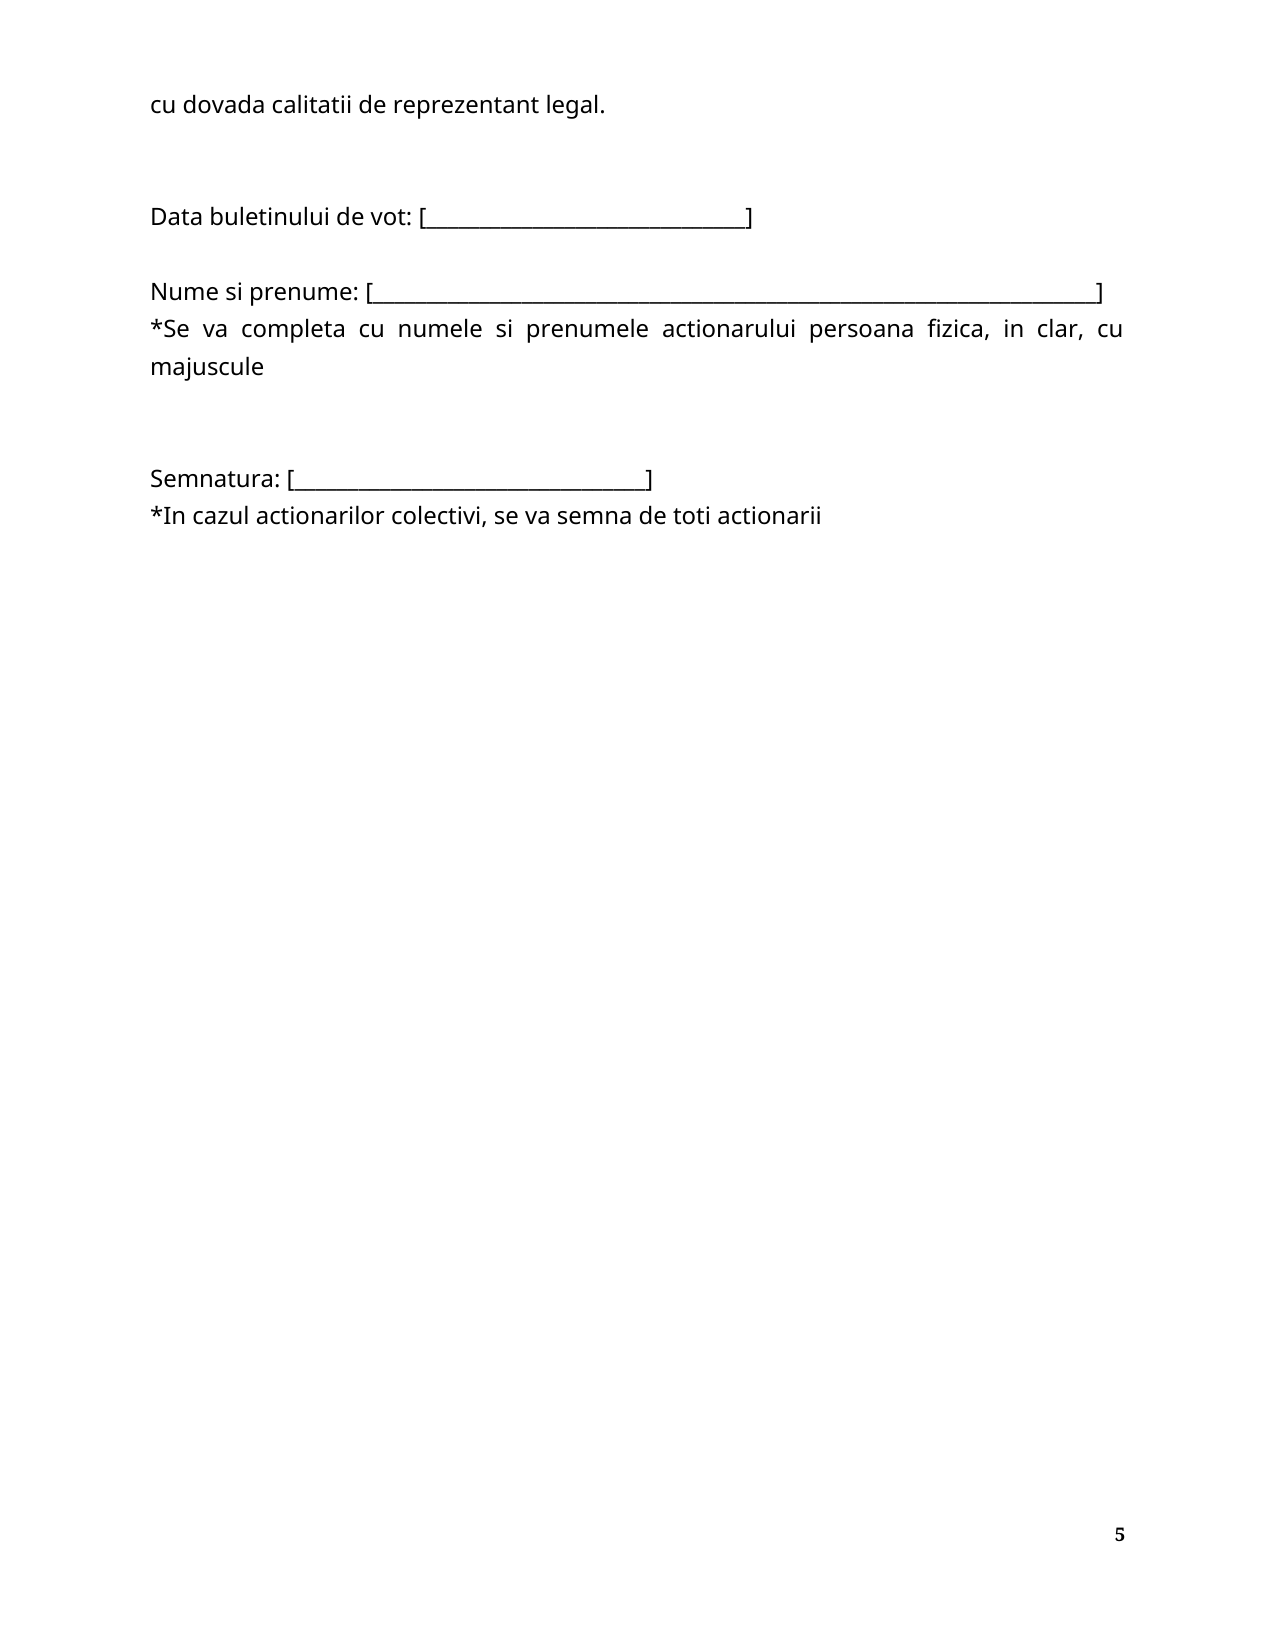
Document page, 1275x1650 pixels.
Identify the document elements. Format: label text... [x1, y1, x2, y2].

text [150, 88, 1125, 120]
text Semnatura: [_________________________________] [150, 462, 1125, 494]
text Nume si prenume: [____________________________________________________________________] [150, 275, 1125, 307]
text *Se va completa cu numele si prenumele actionarului persoana fizica, in clar, cu majuscule [150, 312, 1125, 382]
text *In cazul actionarilor colectivi, se va semna de toti actionarii [150, 499, 1125, 532]
text Data buletinului de vot: [______________________________] [150, 200, 1125, 233]
